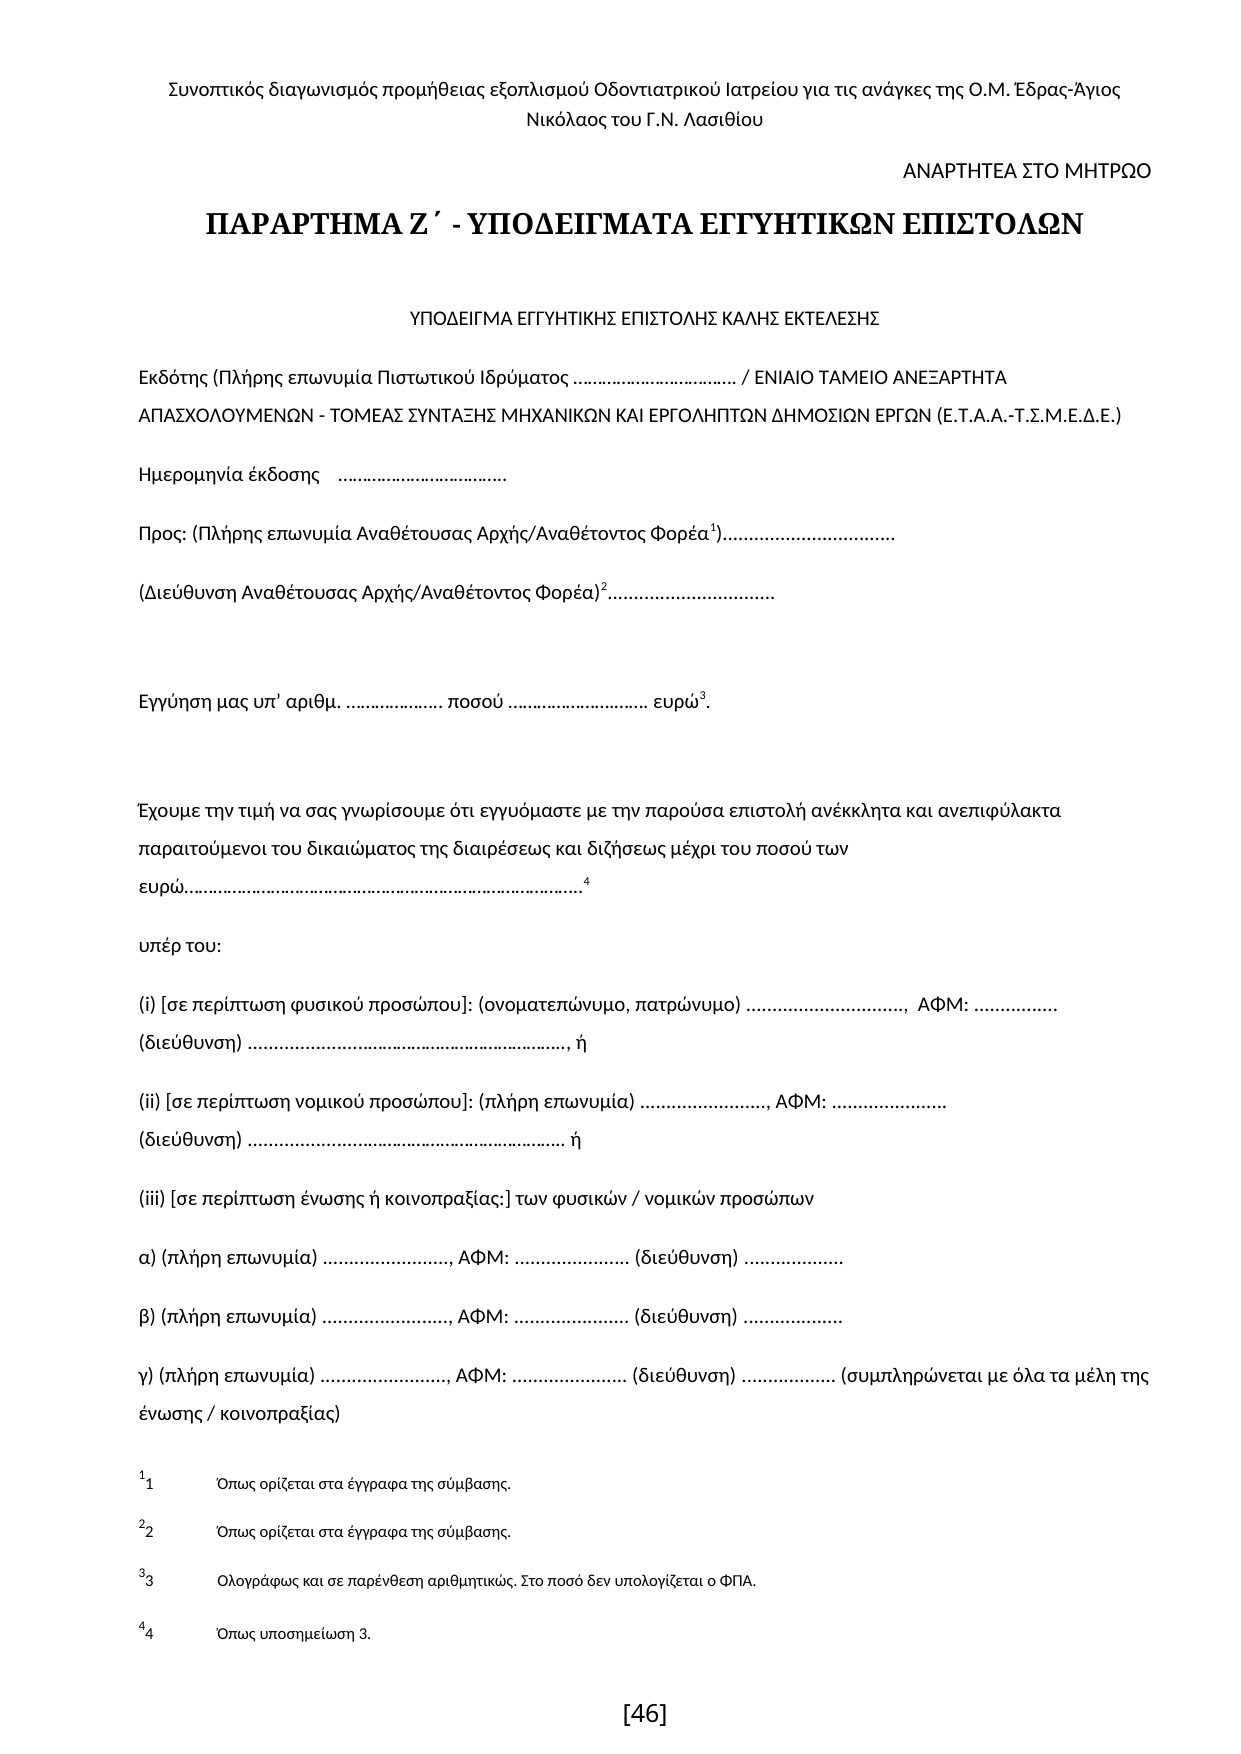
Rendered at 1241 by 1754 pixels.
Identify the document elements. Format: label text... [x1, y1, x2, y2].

text ΥΠΟΔΕΙΓΜΑ ΕΓΓΥΗΤΙΚΗΣ ΕΠΙΣΤΟΛΗΣ ΚΑΛΗΣ ΕΚΤΕΛΕΣΗΣ [138, 305, 1151, 330]
text Ημερομηνία έκδοσης …………………………….. [138, 461, 1151, 486]
text (Διεύθυνση Αναθέτουσας Αρχής/Αναθέτοντος Φορέα)2................................ [138, 579, 1151, 604]
text (i) [σε περίπτωση φυσικού προσώπου]: (ονοματεπώνυμο, πατρώνυμο) .............................., ΑΦΜ: ................ (διεύθυνση) .......................………………………………….., ή [138, 991, 1151, 1054]
text (iii) [σε περίπτωση ένωσης ή κοινοπραξίας:] των φυσικών / νομικών προσώπων [138, 1185, 1151, 1211]
text Έχουμε την τιμή να σας γνωρίσουμε ότι εγγυόμαστε με την παρούσα επιστολή ανέκκλητα και ανεπιφύλακτα παραιτούμενοι του δικαιώματος της διαιρέσεως και διζήσεως μέχρι του ποσού των ευρώ………………………………………………………………………..4 [138, 797, 1151, 898]
subtitle ΠΑΡΑΡΤΗΜΑ Ζ΄ - ΥΠΟΔΕΙΓΜΑΤΑ ΕΓΓΥΗΤΙΚΩΝ ΕΠΙΣΤΟΛΩΝ [138, 208, 1151, 242]
text (ii) [σε περίπτωση νομικού προσώπου]: (πλήρη επωνυμία) ........................, ΑΦΜ: ...................... (διεύθυνση) .......................………………………………….. ή [138, 1088, 1151, 1152]
text υπέρ του: [138, 932, 1151, 957]
text Προς: (Πλήρης επωνυμία Αναθέτουσας Αρχής/Αναθέτοντος Φορέα1)................................. [138, 520, 1151, 545]
text Εγγύηση μας υπ’ αριθμ. ……………….. ποσού ………………….……. ευρώ3. [138, 688, 1151, 713]
text α) (πλήρη επωνυμία) ........................, ΑΦΜ: ...................... (διεύθυνση) ................... [138, 1244, 1151, 1269]
text γ) (πλήρη επωνυμία) ........................, ΑΦΜ: ...................... (διεύθυνση) .................. (συμπληρώνεται με όλα τα μέλη της ένωσης / κοινοπραξίας) [138, 1362, 1151, 1426]
text β) (πλήρη επωνυμία) ........................, ΑΦΜ: ...................... (διεύθυνση) ................... [138, 1303, 1151, 1328]
text Εκδότης (Πλήρης επωνυμία Πιστωτικού Ιδρύματος ……………………………. / ΕΝΙΑΙΟ ΤΑΜΕΙΟ ΑΝΕΞΑΡΤΗΤΑ ΑΠΑΣΧΟΛΟΥΜΕΝΩΝ - ΤΟΜΕΑΣ ΣΥΝΤΑΞΗΣ ΜΗΧΑΝΙΚΩΝ ΚΑΙ ΕΡΓΟΛΗΠΤΩΝ ΔΗΜΟΣΙΩΝ ΕΡΓΩΝ (Ε.Τ.Α.Α.-Τ.Σ.Μ.Ε.Δ.Ε.) [138, 364, 1151, 427]
